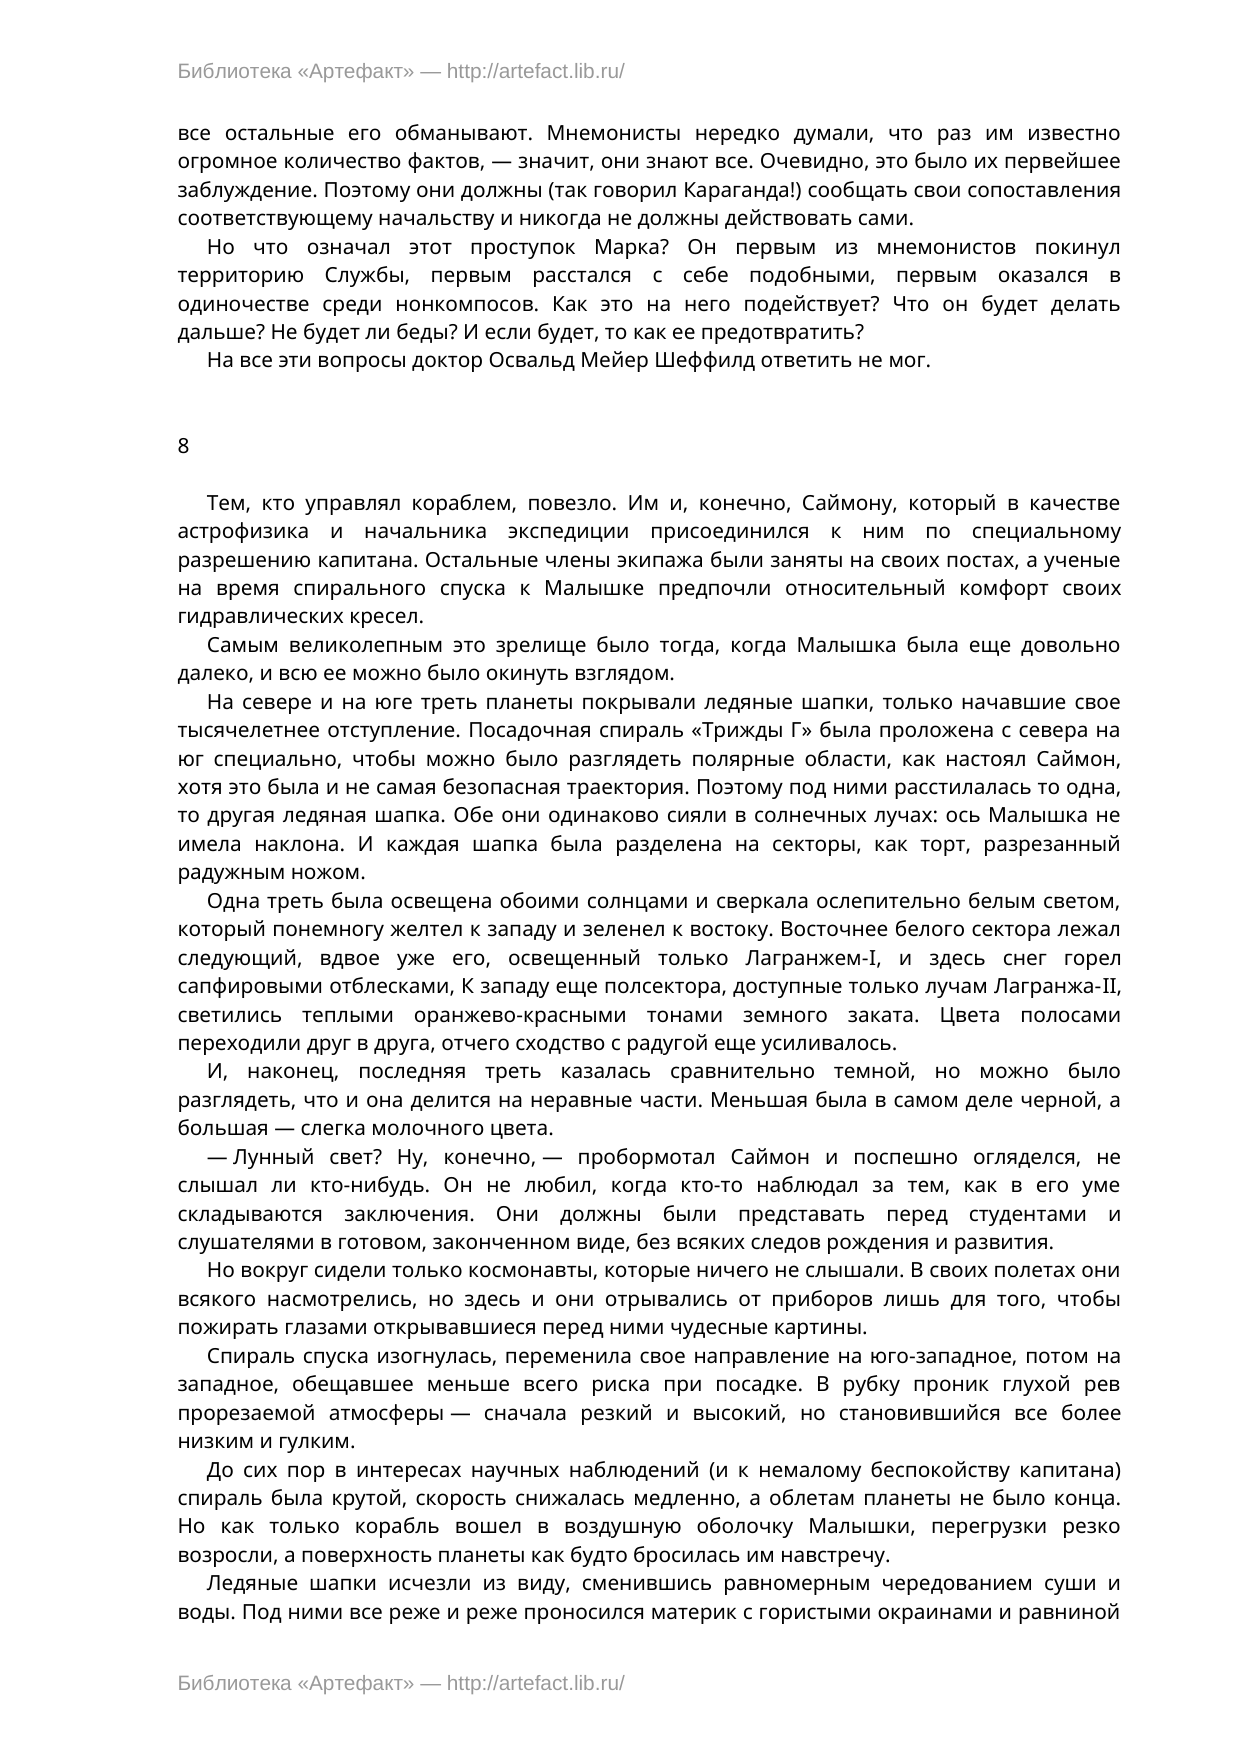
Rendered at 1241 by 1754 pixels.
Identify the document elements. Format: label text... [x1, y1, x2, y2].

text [177, 1568, 1122, 1625]
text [177, 118, 1122, 232]
text — Лунный свет? Ну, конечно, — пробормотал Саймон и поспешно огляделся, не слышал ли кто-нибудь. Он не любил, когда кто-то наблюдал за тем, как в его уме складываются заключения. Они должны были представать перед студентами и слушателями в готовом, законченном виде, без всяких следов рождения и развития. [177, 1142, 1122, 1256]
text Одна треть была освещена обоими солнцами и сверкала ослепительно белым светом, который понемногу желтел к западу и зеленел к востоку. Восточнее белого сектора лежал следующий, вдвое уже его, освещенный только Лагранжем-I, и здесь снег горел сапфировыми отблесками, К западу еще полсектора, доступные только лучам Лагранжа-II, светились теплыми оранжево-красными тонами земного заката. Цвета полосами переходили друг в друга, отчего сходство с радугой еще усиливалось. [177, 886, 1122, 1057]
text Самым великолепным это зрелище было тогда, когда Малышка была еще довольно далеко, и всю ее можно было окинуть взглядом. [177, 630, 1122, 687]
text Но что означал этот проступок Марка? Он первым из мнемонистов покинул территорию Службы, первым расстался с себе подобными, первым оказался в одиночестве среди нонкомпосов. Как это на него подействует? Что он будет делать дальше? Не будет ли беды? И если будет, то как ее предотвратить? [177, 232, 1122, 346]
text И, наконец, последняя треть казалась сравнительно темной, но можно было разглядеть, что и она делится на неравные части. Меньшая была в самом деле черной, а большая — слегка молочного цвета. [177, 1057, 1122, 1142]
text До сих пор в интересах научных наблюдений (и к немалому беспокойству капитана) спираль была крутой, скорость снижалась медленно, а облетам планеты не было конца. Но как только корабль вошел в воздушную оболочку Малышки, перегрузки резко возросли, а поверхность планеты как будто бросилась им навстречу. [177, 1455, 1122, 1568]
text Тем, кто управлял кораблем, повезло. Им и, конечно, Саймону, который в качестве астрофизика и начальника экспедиции присоединился к ним по специальному разрешению капитана. Остальные члены экипажа были заняты на своих постах, а ученые на время спирального спуска к Малышке предпочли относительный комфорт своих гидравлических кресел. [177, 488, 1122, 630]
text На севере и на юге треть планеты покрывали ледяные шапки, только начавшие свое тысячелетнее отступление. Посадочная спираль «Трижды Г» была проложена с севера на юг специально, чтобы можно было разглядеть полярные области, как настоял Саймон, хотя это была и не самая безопасная траектория. Поэтому под ними расстилалась то одна, то другая ледяная шапка. Обе они одинаково сияли в солнечных лучах: ось Малышка не имела наклона. И каждая шапка была разделена на секторы, как торт, разрезанный радужным ножом. [177, 687, 1122, 886]
text 8 [177, 431, 1122, 459]
text На все эти вопросы доктор Освальд Мейер Шеффилд ответить не мог. [177, 346, 1122, 374]
text Спираль спуска изогнулась, переменила свое направление на юго-западное, потом на западное, обещавшее меньше всего риска при посадке. В рубку проник глухой рев прорезаемой атмосферы — сначала резкий и высокий, но становившийся все более низким и гулким. [177, 1341, 1122, 1455]
text Но вокруг сидели только космонавты, которые ничего не слышали. В своих полетах они всякого насмотрелись, но здесь и они отрывались от приборов лишь для того, чтобы пожирать глазами открывавшиеся перед ними чудесные картины. [177, 1256, 1122, 1341]
